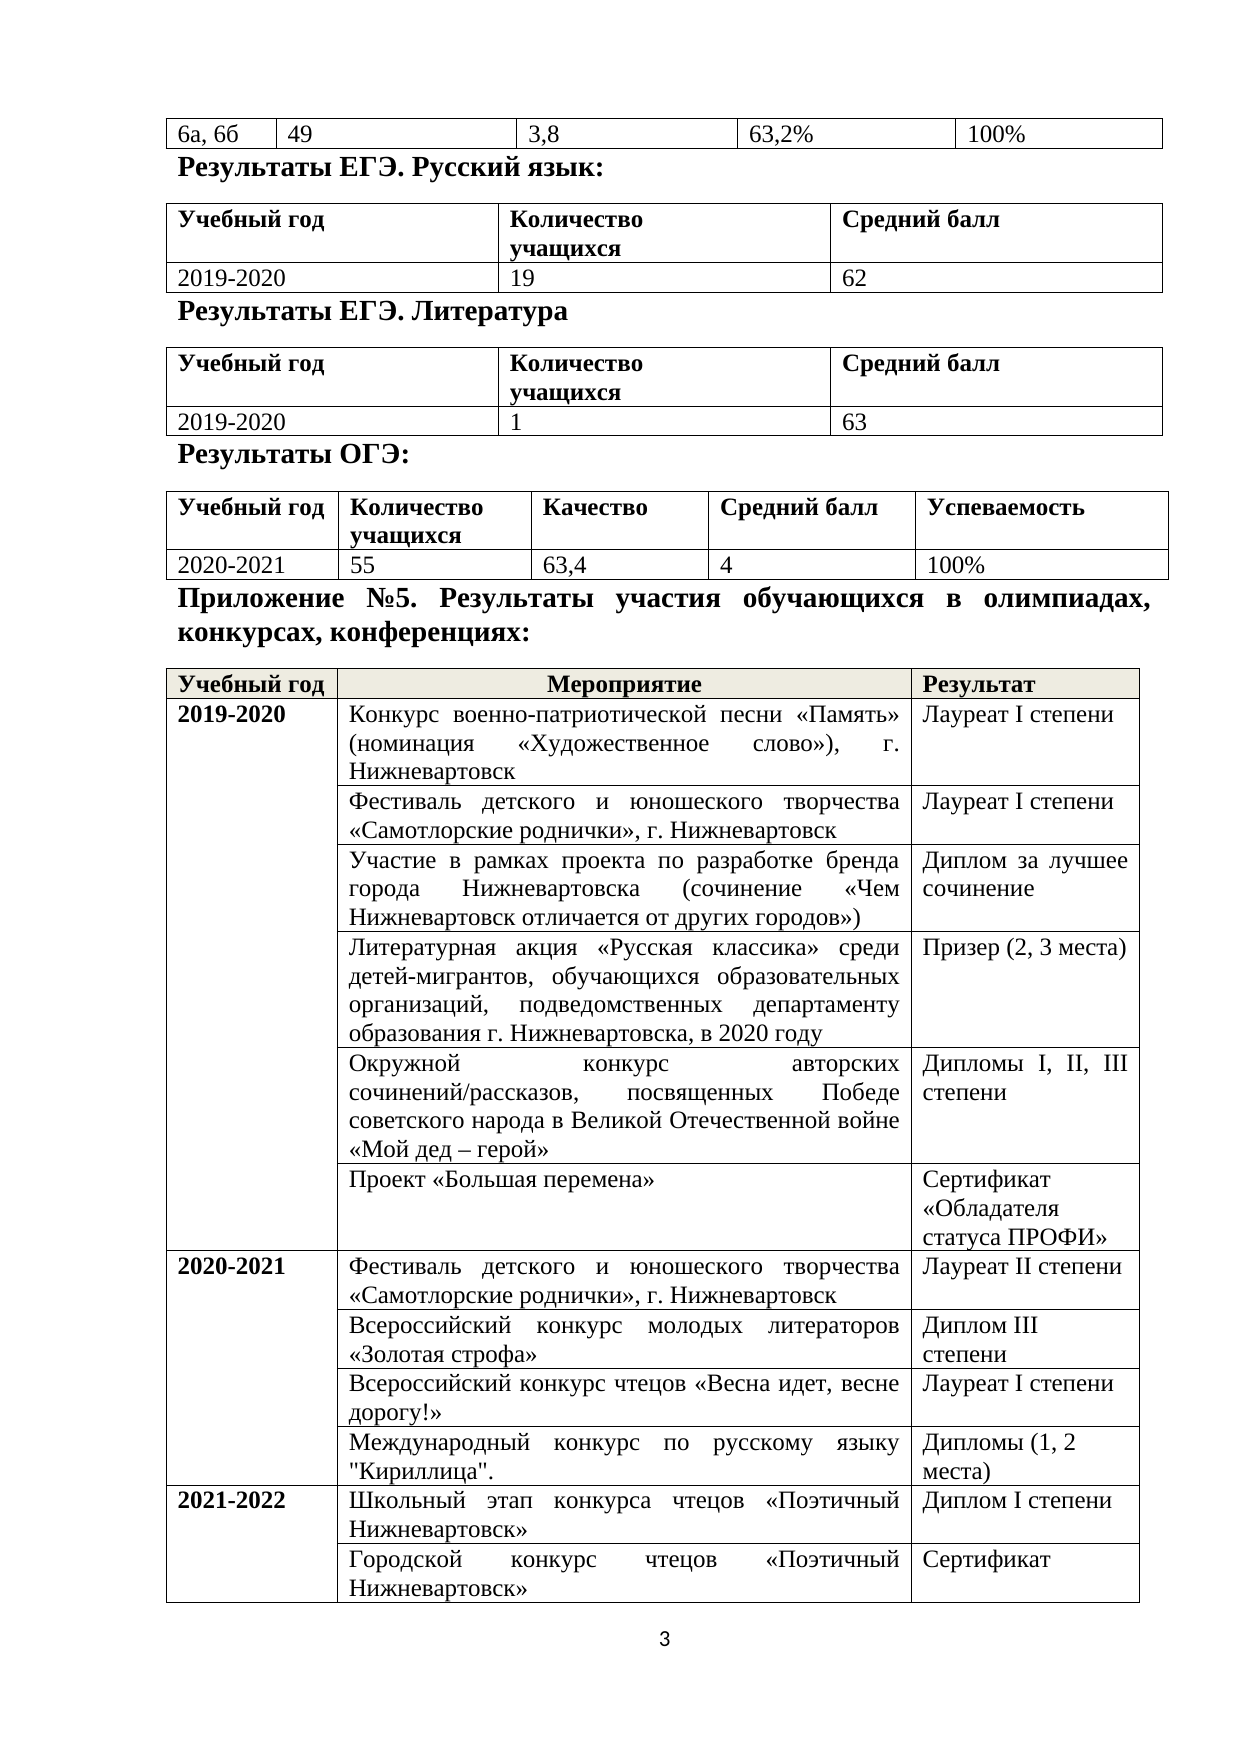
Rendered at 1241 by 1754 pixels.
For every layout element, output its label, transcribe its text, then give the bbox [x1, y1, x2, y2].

table_cell Международный конкурс по русскому языку "Кириллица". [338, 1427, 911, 1484]
table_header Успеваемость [916, 492, 1168, 549]
table_cell Школьный этап конкурса чтецов «Поэтичный Нижневартовск» [338, 1486, 911, 1543]
table_cell Диплом III степени [912, 1310, 1139, 1367]
table_header Учебный год [167, 669, 337, 698]
table_header Средний балл [831, 204, 1162, 262]
table_cell Призер (2, 3 места) [912, 932, 1139, 1047]
table_cell 19 [499, 263, 830, 292]
table_cell 6а, 6б [167, 119, 276, 148]
table_cell Всероссийский конкурс чтецов «Весна идет, весне дорогу!» [338, 1369, 911, 1426]
table_header Учебный год [167, 492, 338, 549]
table_cell Лауреат I степени [912, 786, 1139, 844]
table_cell Фестиваль детского и юношеского творчества «Самотлорские роднички», г. Нижневартовск [338, 1251, 911, 1309]
table_cell 63 [831, 407, 1162, 435]
table_header Средний балл [831, 348, 1162, 406]
table_cell 100% [956, 119, 1162, 148]
table_cell Сертификат [912, 1544, 1139, 1602]
table_header Количество учащихся [339, 492, 531, 549]
table_header Учебный год [167, 348, 498, 406]
table_cell 55 [339, 550, 531, 579]
table_cell Конкурс военно-патриотической песни «Память» (номинация «Художественное слово»), г. Нижневартовск [338, 699, 911, 785]
table_cell Литературная акция «Русская классика» среди детей-мигрантов, обучающихся образовательных организаций, подведомственных департаменту образования г. Нижневартовска, в 2020 году [338, 932, 911, 1047]
text Результаты ОГЭ: [177, 436, 1152, 470]
table_cell 3,8 [517, 119, 737, 148]
table_cell 63,2% [738, 119, 955, 148]
text Приложение №5. Результаты участия обучающихся в олимпиадах, конкурсах, конференциях: [177, 580, 1152, 647]
table_cell 1 [499, 407, 830, 435]
table_cell 49 [277, 119, 516, 148]
table_header Результат [912, 669, 1139, 698]
table_cell Проект «Большая перемена» [338, 1164, 911, 1250]
table_cell 62 [831, 263, 1162, 292]
text Результаты ЕГЭ. Русский язык: [177, 149, 1152, 182]
table_cell Окружной конкурс авторских сочинений/рассказов, посвященных Победе советского народа в Великой Отечественной войне «Мой дед – герой» [338, 1048, 911, 1163]
table_cell 100% [916, 550, 1168, 579]
table_cell 2020-2021 [167, 1251, 337, 1484]
table_cell Сертификат «Обладателя статуса ПРОФИ» [912, 1164, 1139, 1250]
table_cell Диплом I степени [912, 1486, 1139, 1543]
text Результаты ЕГЭ. Литература [177, 293, 1152, 326]
table_cell Дипломы I, II, III степени [912, 1048, 1139, 1163]
table_cell Всероссийский конкурс молодых литераторов «Золотая строфа» [338, 1310, 911, 1367]
table_cell 2021-2022 [167, 1486, 337, 1602]
table_cell 4 [709, 550, 915, 579]
table_cell Дипломы (1, 2 места) [912, 1427, 1139, 1484]
table_cell Диплом за лучшее сочинение [912, 845, 1139, 931]
table_cell 2020-2021 [167, 550, 338, 579]
table_header Количество учащихся [499, 348, 830, 406]
table_cell Лауреат I степени [912, 699, 1139, 785]
table_cell 2019-2020 [167, 699, 337, 1250]
table_cell Лауреат II степени [912, 1251, 1139, 1309]
table_header Количество учащихся [499, 204, 830, 262]
table_cell Городской конкурс чтецов «Поэтичный Нижневартовск» [338, 1544, 911, 1602]
table_header Мероприятие [338, 669, 911, 698]
table_cell 2019-2020 [167, 263, 498, 292]
table_cell 63,4 [532, 550, 708, 579]
table_cell Фестиваль детского и юношеского творчества «Самотлорские роднички», г. Нижневартовск [338, 786, 911, 844]
table_cell 2019-2020 [167, 407, 498, 435]
table_header Качество [532, 492, 708, 549]
table_cell Лауреат I степени [912, 1369, 1139, 1426]
table_header Учебный год [167, 204, 498, 262]
table_header Средний балл [709, 492, 915, 549]
table_cell Участие в рамках проекта по разработке бренда города Нижневартовска (сочинение «Чем Нижневартовск отличается от других городов») [338, 845, 911, 931]
